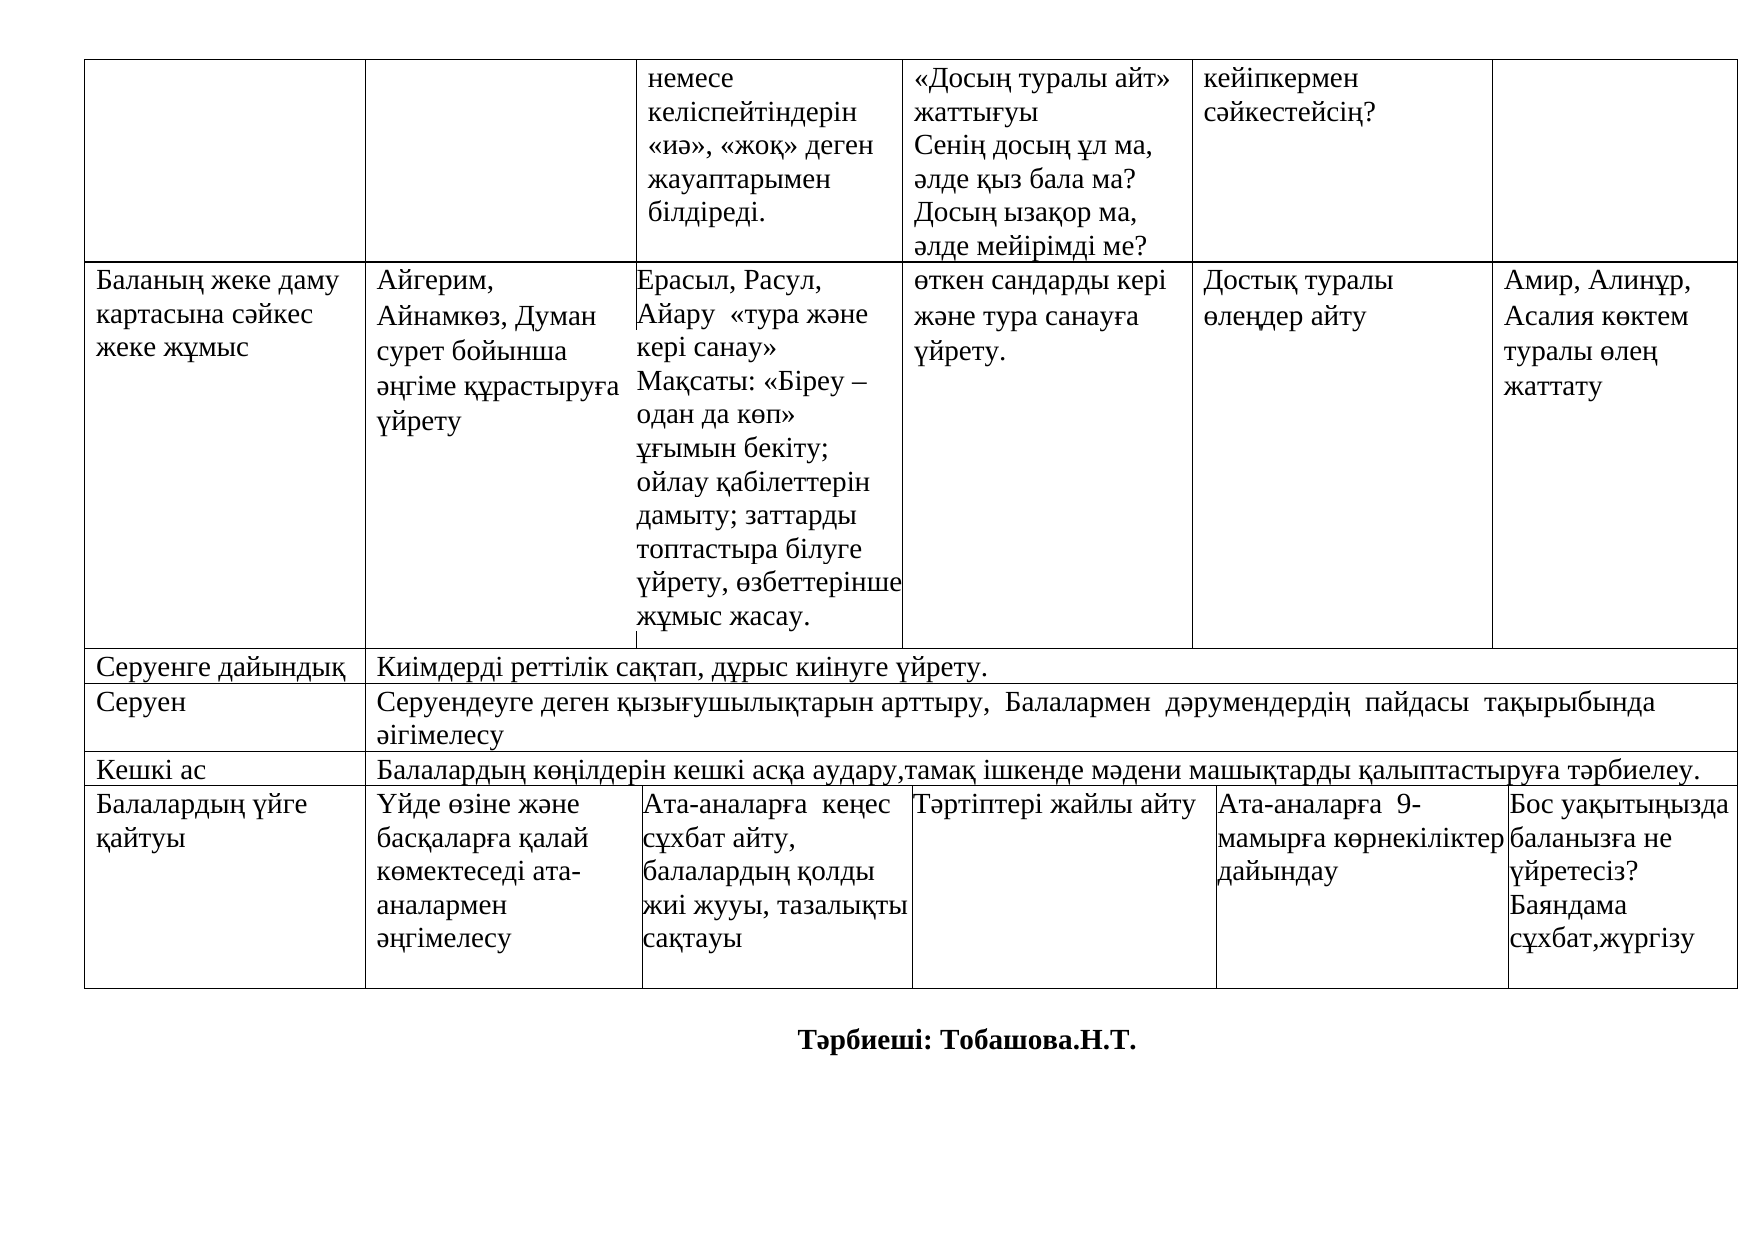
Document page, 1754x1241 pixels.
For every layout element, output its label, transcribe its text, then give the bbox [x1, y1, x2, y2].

table_cell Бос уақытыңызда баланызға не үйретесіз? Баяндама сұхбат,жүргізу [1509, 786, 1737, 988]
text Тәрбиеші: Тобашова.Н.Т. [192, 1022, 1636, 1056]
table_cell Серуен [85, 684, 365, 751]
table_cell Ерасыл, Расул, Айару «тура және кері санау» Мақсаты: «Біреу – одан да көп» ұғымын бекіту; ойлау қабілеттерін дамыту; заттарды топтастыра білуге үйрету, өзбеттерінше жұмыс жасау. [637, 598, 902, 648]
table_cell Кешкі ас [85, 752, 365, 785]
table_cell Амир, Алинұр, Асалия көктем туралы өлең жаттату [1493, 263, 1737, 648]
table_cell Ата-аналарға 9- мамырға көрнекіліктер дайындау [1217, 786, 1508, 988]
table_cell Балалардың үйге қайтуы [85, 786, 365, 988]
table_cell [85, 60, 365, 261]
table_cell Ата-аналарға кеңес сұхбат айту, балалардың қолды жиі жууы, тазалықты сақтауы [643, 786, 912, 988]
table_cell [1193, 60, 1492, 261]
table_cell Үйде өзіне және басқаларға қалай көмектеседі ата-аналармен әңгімелесу [366, 786, 642, 988]
table_cell Достық туралы өлеңдер айту [1193, 263, 1492, 648]
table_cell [366, 60, 636, 261]
table_cell Киімдерді реттілік сақтап, дұрыс киінуге үйрету. [366, 649, 1737, 683]
table_cell Тәртіптері жайлы айту [913, 786, 1216, 988]
table_cell Айгерим, Айнамкөз, Думан сурет бойынша әңгіме құрастыруға үйрету [366, 263, 636, 648]
table_cell Ерасыл, Расул, Айару «тура және кері санау» Мақсаты: «Біреу – одан да көп» ұғымын бекіту; ойлау қабілеттерін дамыту; заттарды топтастыра білуге үйрету, өзбеттерінше жұмыс жасау. [637, 263, 902, 564]
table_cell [637, 60, 902, 261]
table_cell Серуенге дайындық [85, 649, 365, 683]
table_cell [1493, 60, 1737, 261]
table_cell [903, 60, 1192, 261]
table_cell Балалардың көңілдерін кешкі асқа аудару,тамақ ішкенде мәдени машықтарды қалыптастыруға тәрбиелеу. [366, 752, 1737, 785]
table_cell өткен сандарды кері және тура санауға үйрету. [903, 263, 1192, 648]
table_cell Серуендеуге деген қызығушылықтарын арттыру, Балалармен дәрумендердің пайдасы тақырыбында әігімелесу [366, 684, 1737, 751]
table_cell Баланың жеке даму картасына сәйкес жеке жұмыс [85, 263, 365, 648]
